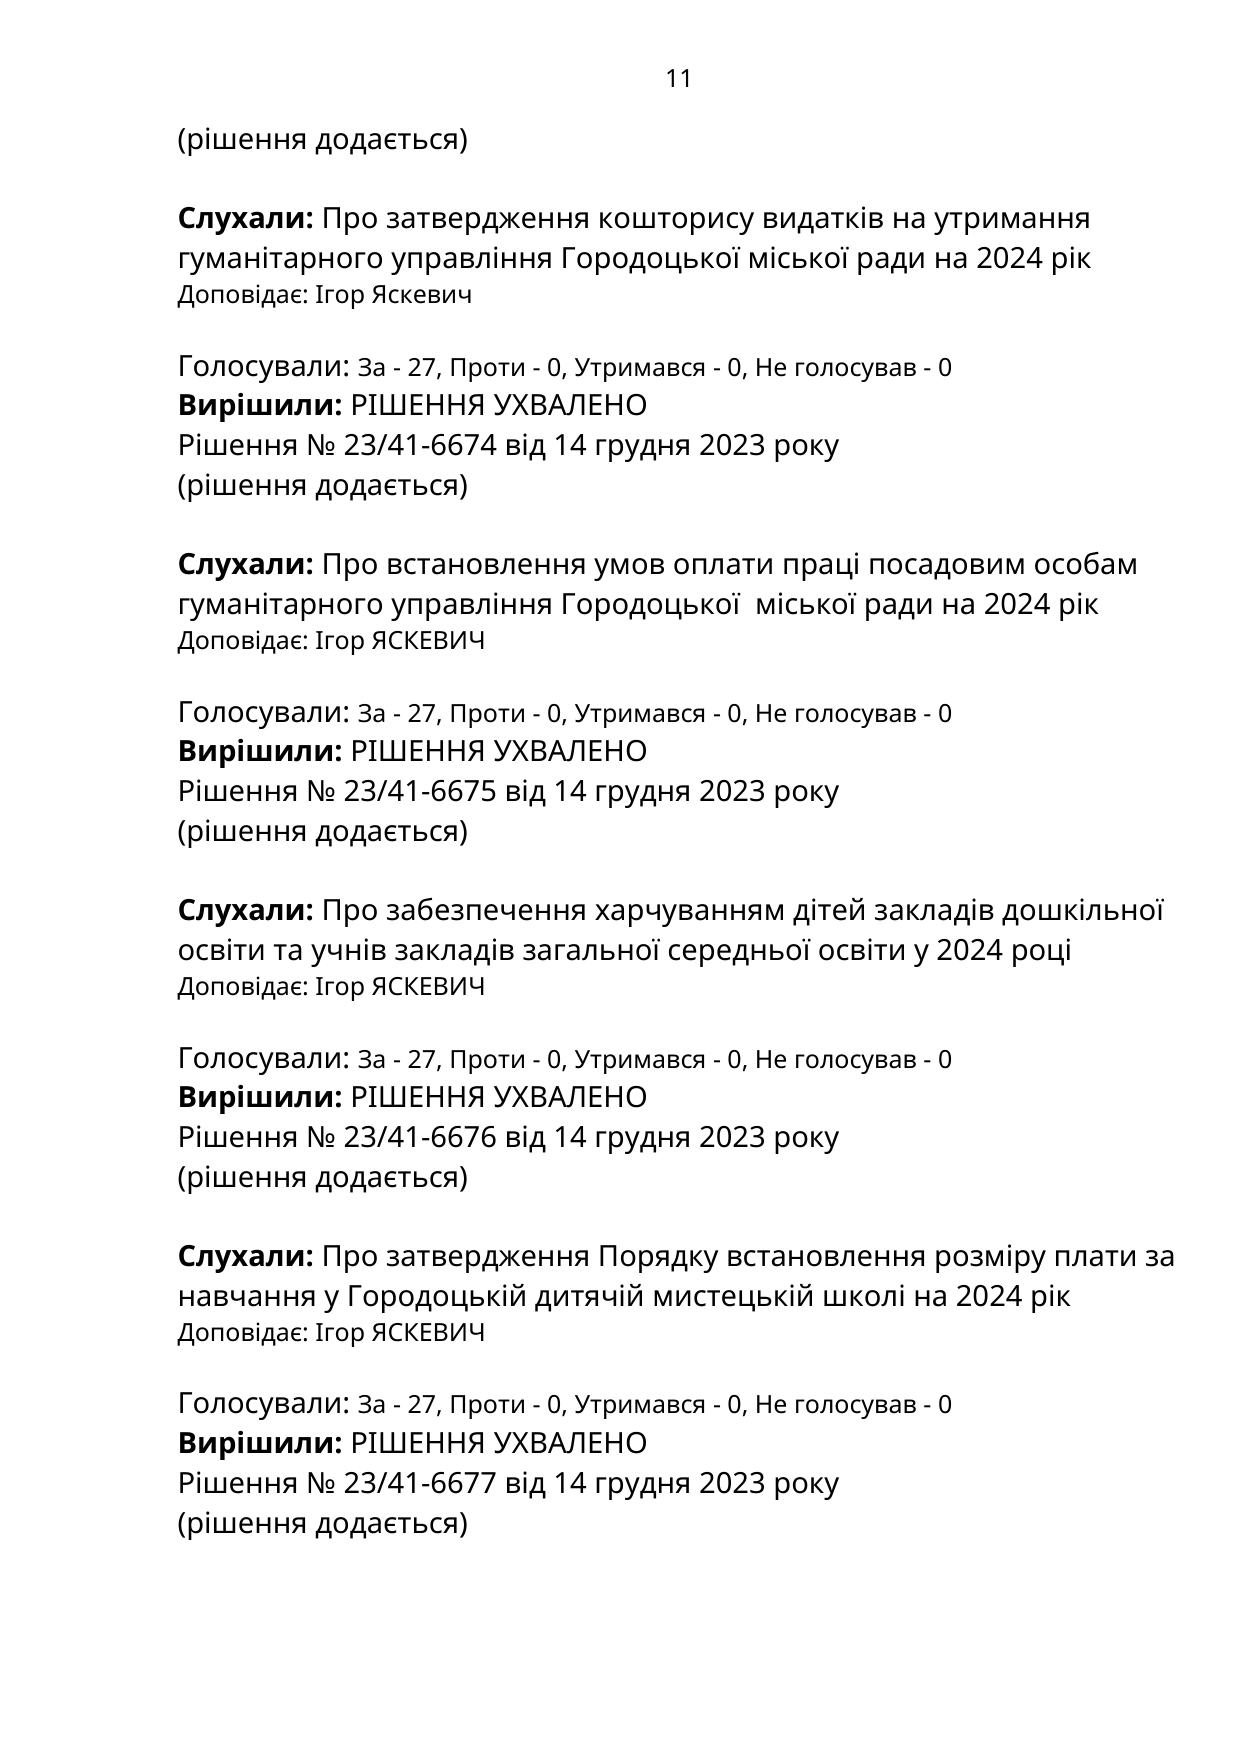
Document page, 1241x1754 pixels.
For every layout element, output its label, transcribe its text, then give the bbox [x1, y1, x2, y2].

text (рішення додається) [177, 464, 1181, 504]
text Голосували: За - 27, Проти - 0, Утримався - 0, Не голосував - 0 [177, 1383, 1181, 1422]
text Рішення № 23/41-6677 від 14 грудня 2023 року [177, 1462, 1181, 1502]
text Вирішили: РІШЕННЯ УХВАЛЕНО [177, 1077, 1181, 1116]
text Слухали: Про затвердження кошторису видатків на утримання гуманітарного управління Городоцької міської ради на 2024 рік [177, 197, 1181, 277]
text Вирішили: РІШЕННЯ УХВАЛЕНО [177, 385, 1181, 424]
text Доповідає: Ігор ЯСКЕВИЧ [177, 1315, 1181, 1349]
text Голосували: За - 27, Проти - 0, Утримався - 0, Не голосував - 0 [177, 1037, 1181, 1077]
text Голосували: За - 27, Проти - 0, Утримався - 0, Не голосував - 0 [177, 691, 1181, 731]
text Рішення № 23/41-6675 від 14 грудня 2023 року [177, 770, 1181, 810]
text (рішення додається) [177, 810, 1181, 850]
text Доповідає: Ігор ЯСКЕВИЧ [177, 623, 1181, 657]
text Рішення № 23/41-6674 від 14 грудня 2023 року [177, 424, 1181, 464]
text Слухали: Про затвердження Порядку встановлення розміру плати за навчання у Городоцькій дитячій мистецькій школі на 2024 рік [177, 1235, 1181, 1315]
text Рішення № 23/41-6676 від 14 грудня 2023 року [177, 1116, 1181, 1156]
text Вирішили: РІШЕННЯ УХВАЛЕНО [177, 1422, 1181, 1462]
text Слухали: Про встановлення умов оплати праці посадовим особам гуманітарного управління Городоцької міської ради на 2024 рік [177, 543, 1181, 623]
text Доповідає: Ігор Яскевич [177, 277, 1181, 311]
text (рішення додається) [177, 1156, 1181, 1196]
text Голосували: За - 27, Проти - 0, Утримався - 0, Не голосував - 0 [177, 345, 1181, 385]
text (рішення додається) [177, 118, 1181, 158]
text Вирішили: РІШЕННЯ УХВАЛЕНО [177, 731, 1181, 770]
text (рішення додається) [177, 1502, 1181, 1542]
text Доповідає: Ігор ЯСКЕВИЧ [177, 969, 1181, 1003]
text Слухали: Про забезпечення харчуванням дітей закладів дошкільної освіти та учнів закладів загальної середньої освіти у 2024 році [177, 889, 1181, 969]
